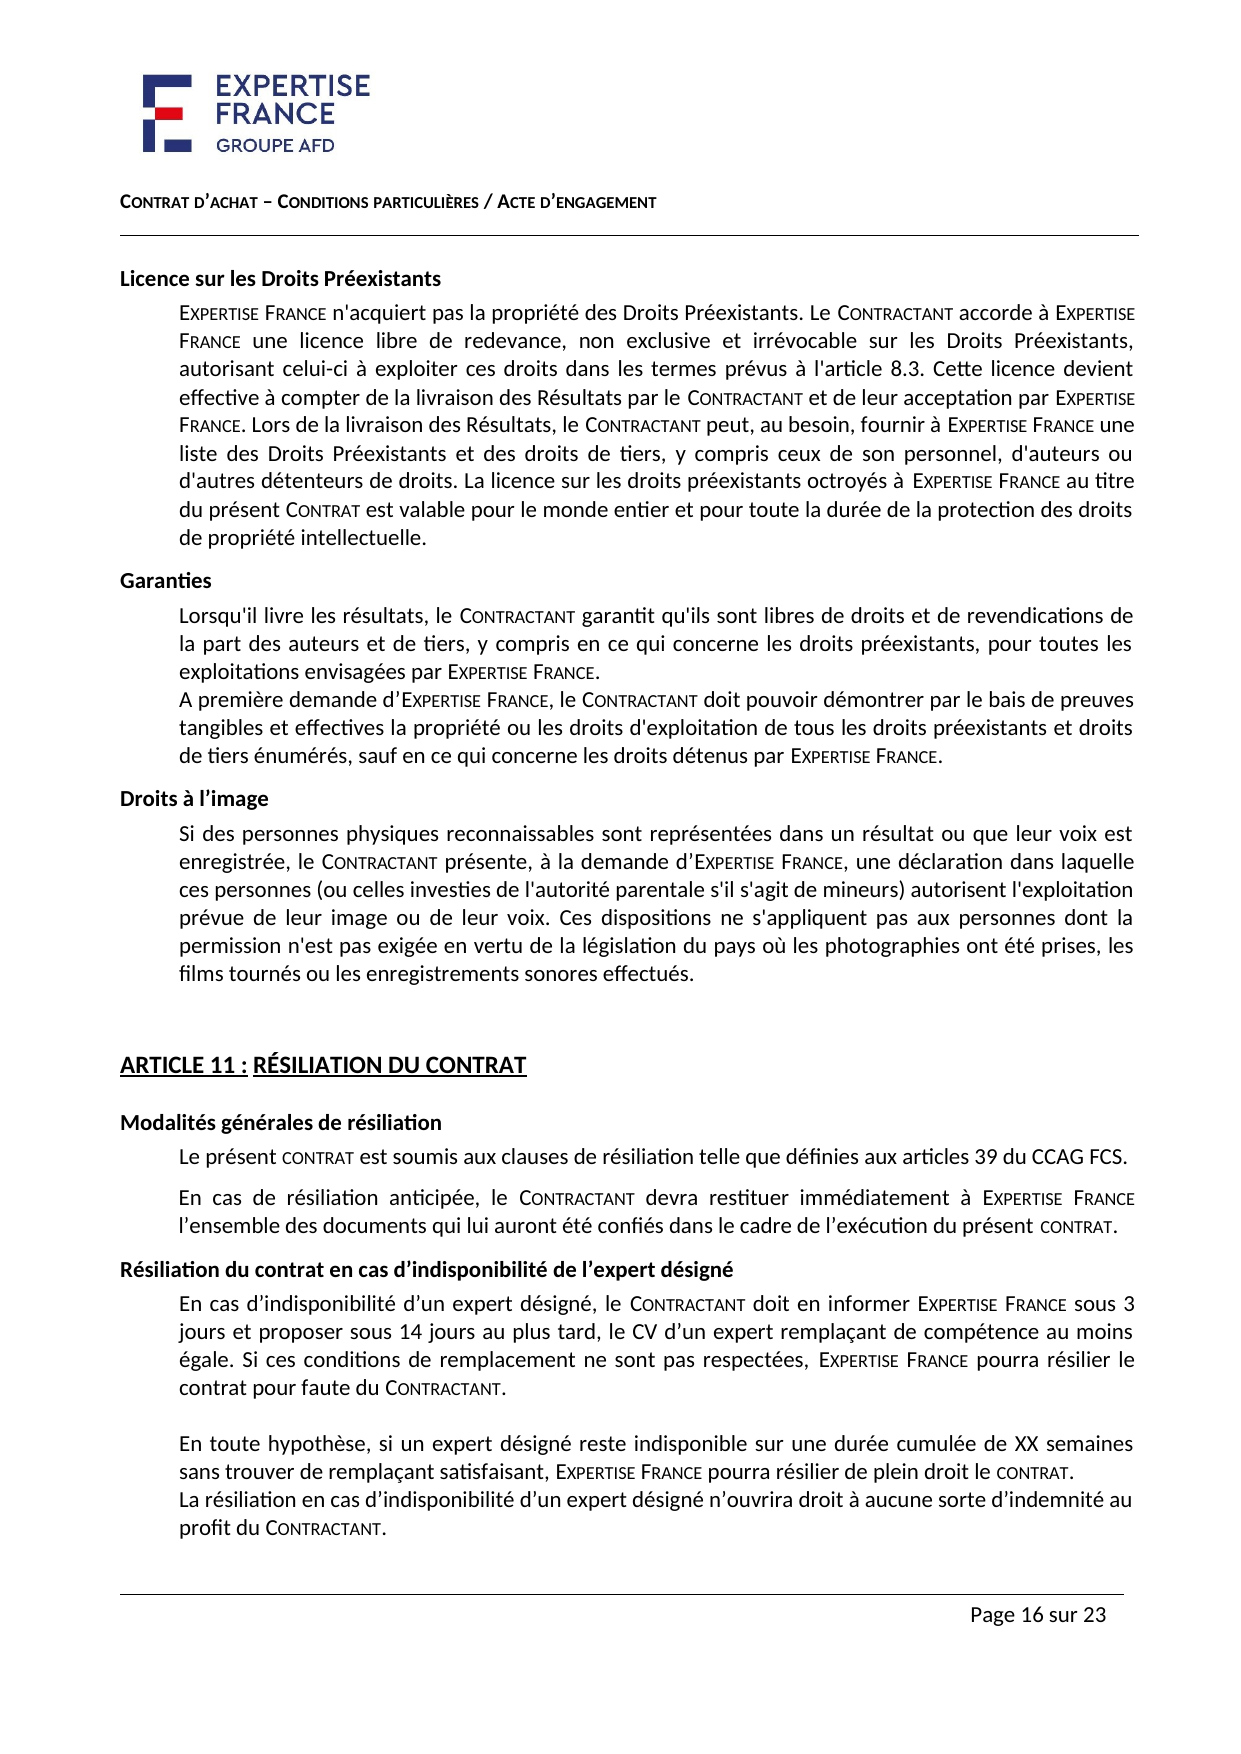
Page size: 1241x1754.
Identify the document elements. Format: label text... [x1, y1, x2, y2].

subtitle Résiliation du contrat en cas d’indisponibilité de l’expert désigné [120, 1252, 1135, 1283]
list RÉsiliation du contrat [120, 1049, 1135, 1080]
subtitle Licence sur les Droits Préexistants [120, 261, 1135, 292]
list En cas de résiliation anticipée, le Contractant devra restituer immédiatement à Expertise France l’ensemble des documents qui lui auront été confiés dans le cadre de l’exécution du présent contrat. [178, 1183, 1135, 1239]
text Expertise France n'acquiert pas la propriété des Droits Préexistants. Le Contractant accorde à Expertise France une licence libre de redevance, non exclusive et irrévocable sur les Droits Préexistants, autorisant celui-ci à exploiter ces droits dans les termes prévus à l'article 8.3. Cette licence devient effective à compter de la livraison des Résultats par le Contractant et de leur acceptation par Expertise France. Lors de la livraison des Résultats, le Contractant peut, au besoin, fournir à Expertise France une liste des Droits Préexistants et des droits de tiers, y compris ceux de son personnel, d'auteurs ou d'autres détenteurs de droits. La licence sur les droits préexistants octroyés à Expertise France au titre du présent Contrat est valable pour le monde entier et pour toute la durée de la protection des droits de propriété intellectuelle. [179, 298, 1135, 551]
text Lorsqu'il livre les résultats, le Contractant garantit qu'ils sont libres de droits et de revendications de la part des auteurs et de tiers, y compris en ce qui concerne les droits préexistants, pour toutes les exploitations envisagées par Expertise France. [179, 601, 1135, 685]
text A première demande d’Expertise France, le Contractant doit pouvoir démontrer par le bais de preuves tangibles et effectives la propriété ou les droits d'exploitation de tous les droits préexistants et droits de tiers énumérés, sauf en ce qui concerne les droits détenus par Expertise France. [179, 685, 1135, 769]
subtitle Garanties [120, 563, 1135, 594]
text Si des personnes physiques reconnaissables sont représentées dans un résultat ou que leur voix est enregistrée, le Contractant présente, à la demande d’Expertise France, une déclaration dans laquelle ces personnes (ou celles investies de l'autorité parentale s'il s'agit de mineurs) autorisent l'exploitation prévue de leur image ou de leur voix. Ces dispositions ne s'appliquent pas aux personnes dont la permission n'est pas exigée en vertu de la législation du pays où les photographies ont été prises, les films tournés ou les enregistrements sonores effectués. [179, 819, 1135, 987]
text Le présent contrat est soumis aux clauses de résiliation telle que définies aux articles 39 du CCAG FCS. [179, 1142, 1135, 1171]
subtitle Modalités générales de résiliation [120, 1105, 1135, 1136]
text En toute hypothèse, si un expert désigné reste indisponible sur une durée cumulée de XX semaines sans trouver de remplaçant satisfaisant, Expertise France pourra résilier de plein droit le contrat. [179, 1429, 1135, 1485]
subtitle Droits à l’image [120, 781, 1135, 813]
picture [120, 41, 397, 183]
text La résiliation en cas d’indisponibilité d’un expert désigné n’ouvrira droit à aucune sorte d’indemnité au profit du Contractant. [179, 1485, 1135, 1541]
text En cas d’indisponibilité d’un expert désigné, le Contractant doit en informer Expertise France sous 3 jours et proposer sous 14 jours au plus tard, le CV d’un expert remplaçant de compétence au moins égale. Si ces conditions de remplacement ne sont pas respectées, Expertise France pourra résilier le contrat pour faute du Contractant. [179, 1289, 1135, 1401]
